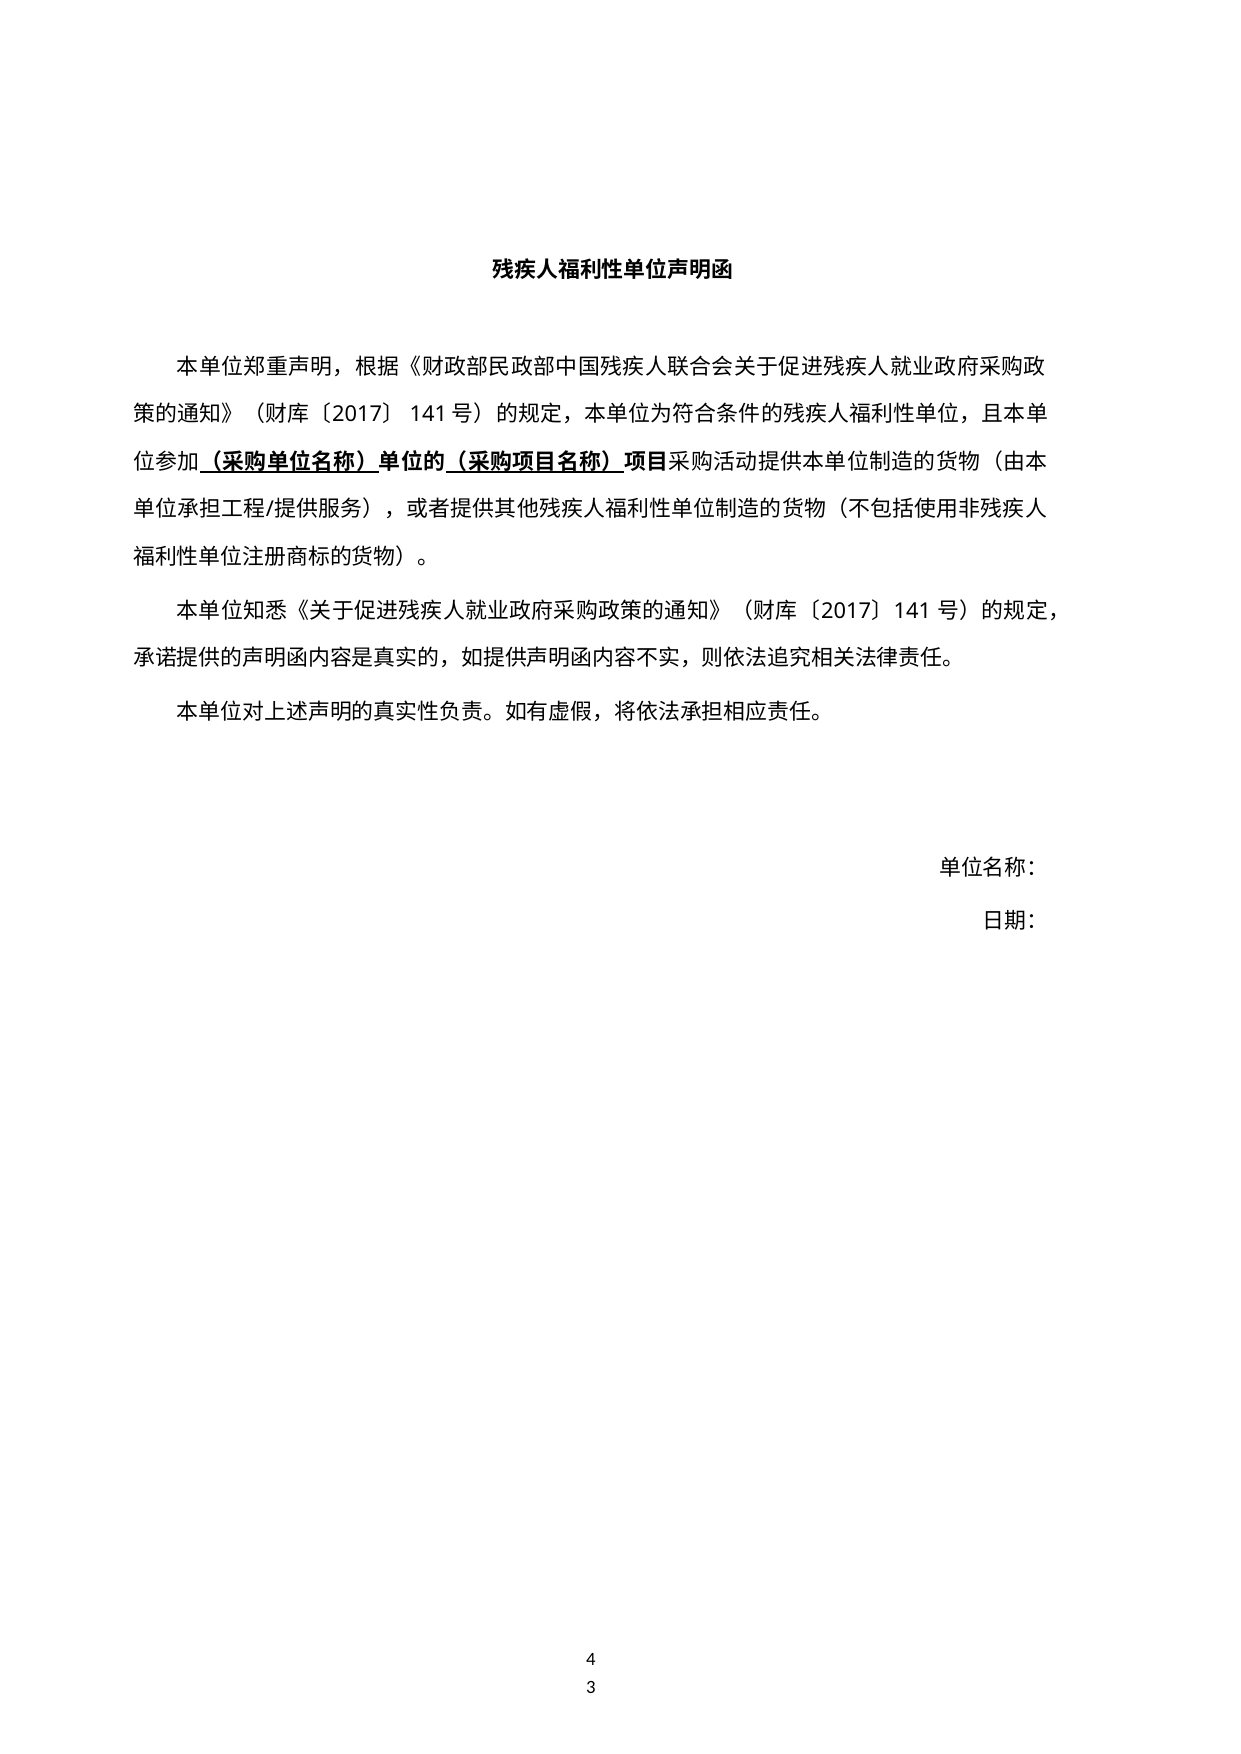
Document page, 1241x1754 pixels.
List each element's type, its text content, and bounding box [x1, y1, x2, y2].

text 本单位郑重声明，根据《财政部民政部中国残疾人联合会关于促进残疾人就业政府采购政策的通知》（财库〔2017〕 141号）的规定，本单位为符合条件的残疾人福利性单位，且本单位参加（采购单位名称）单位的（采购项目名称）项目采购活动提供本单位制造的货物（由本单位承担工程/提供服务），或者提供其他残疾人福利性单位制造的货物（不包括使用非残疾人福利性单位注册商标的货物）。 [133, 349, 1048, 571]
text 单位名称： [133, 849, 1048, 881]
text 日期： [133, 903, 1048, 935]
text 残疾人福利性单位声明函 [133, 252, 1048, 283]
text 本单位对上述声明的真实性负责。如有虚假，将依法承担相应责任。 [133, 694, 1048, 726]
text 本单位知悉《关于促进残疾人就业政府采购政策的通知》（财库〔2017〕141 号）的规定，承诺提供的声明函内容是真实的，如提供声明函内容不实，则依法追究相关法律责任。 [133, 593, 1048, 672]
